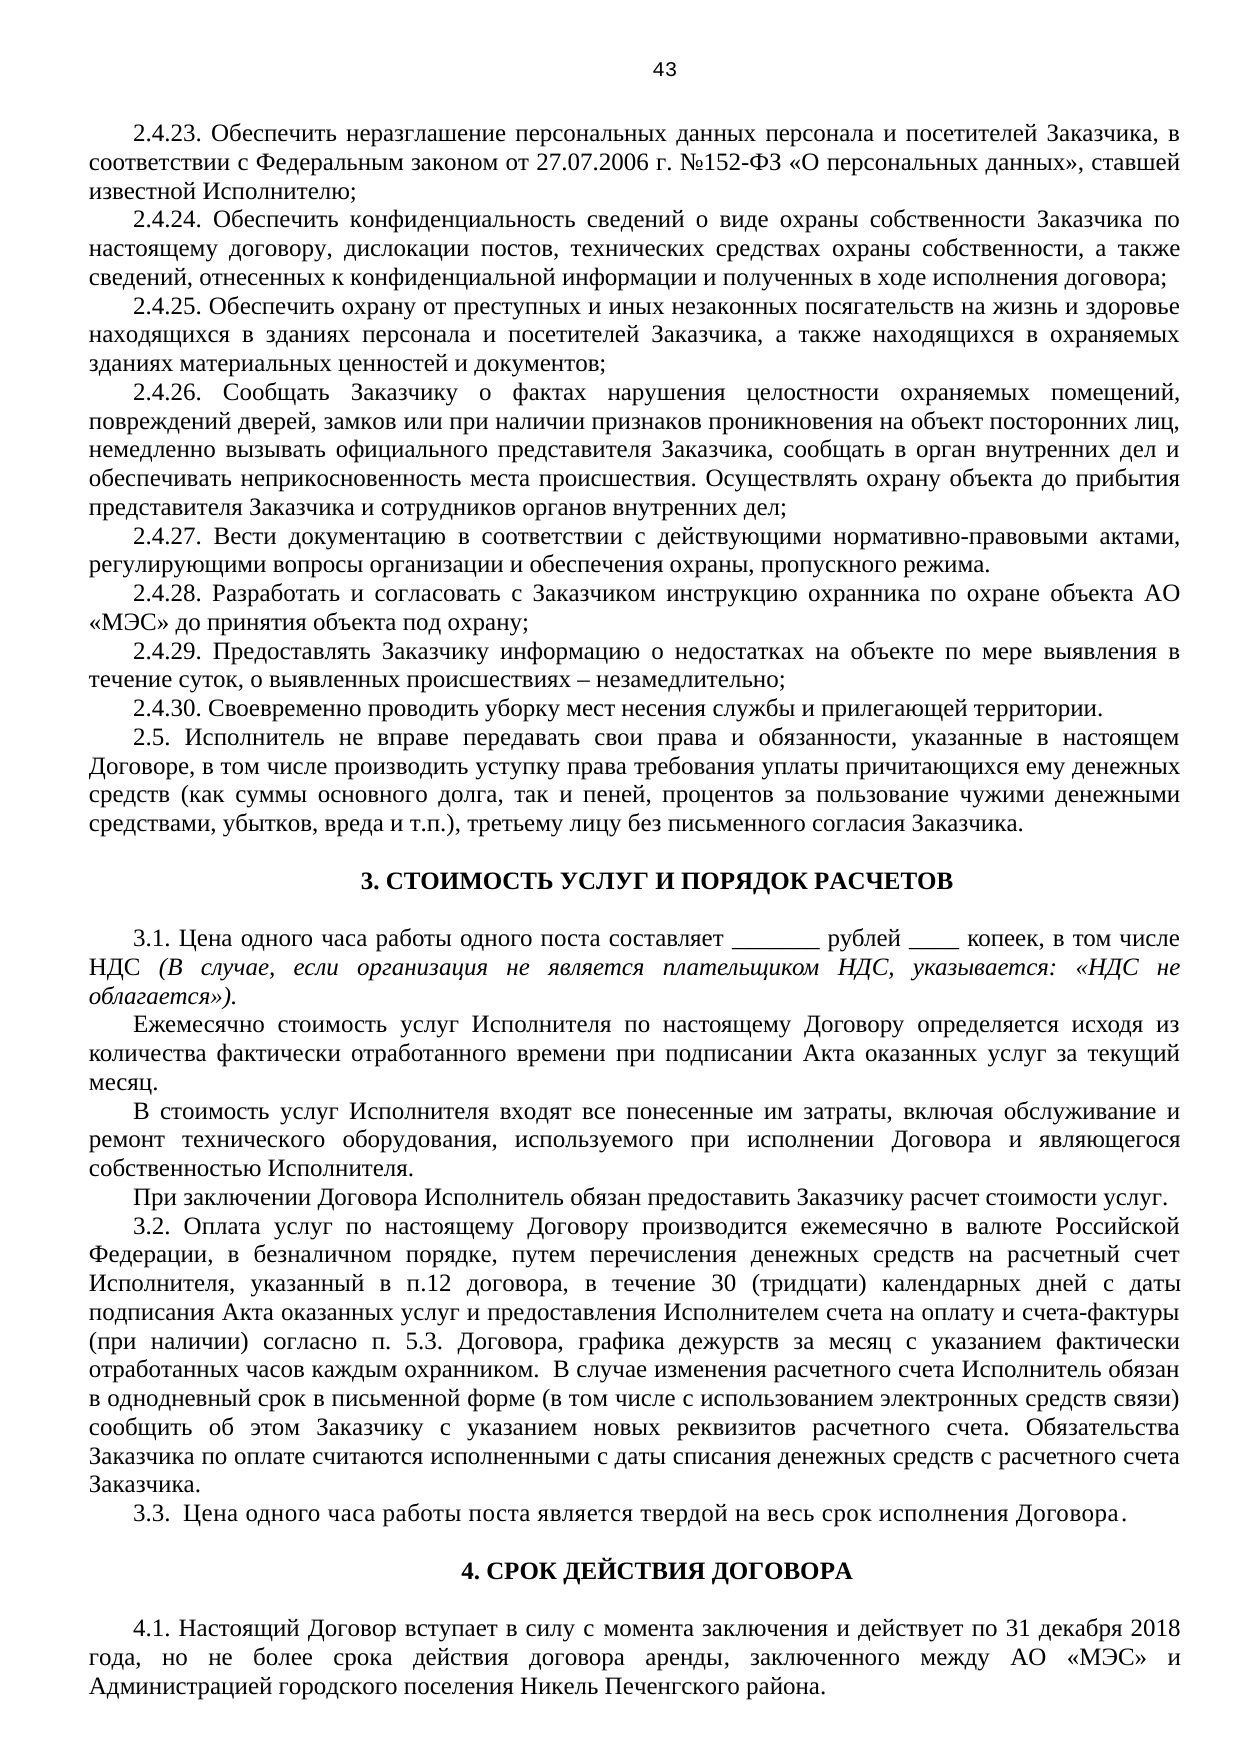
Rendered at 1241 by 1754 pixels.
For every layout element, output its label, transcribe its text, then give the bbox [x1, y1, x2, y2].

text 3.3. Цена одного часа работы поста является твердой на весь срок исполнения Договора. [89, 1498, 1181, 1527]
text 4. СРОК ДЕЙСТВИЯ ДОГОВОРА [89, 1556, 1181, 1584]
text 3. СТОИМОСТЬ УСЛУГ И ПОРЯДОК РАСЧЕТОВ [89, 866, 1181, 894]
text 3.1. Цена одного часа работы одного поста составляет _______ рублей ____ копеек, в том числе НДС (В случае, если организация не является плательщиком НДС, указывается: «НДС не облагается»). [89, 923, 1181, 1009]
text 4.1. Настоящий Договор вступает в силу с момента заключения и действует по 31 декабря 2018 года, но не более срока действия договора аренды, заключенного между АО «МЭС» и Администрацией городского поселения Никель Печенгского района. [89, 1613, 1181, 1699]
text 2.4.24. Обеспечить конфиденциальность сведений о виде охраны собственности Заказчика по настоящему договору, дислокации постов, технических средствах охраны собственности, а также сведений, отнесенных к конфиденциальной информации и полученных в ходе исполнения договора; [89, 204, 1181, 291]
text 2.4.26. Сообщать Заказчику о фактах нарушения целостности охраняемых помещений, повреждений дверей, замков или при наличии признаков проникновения на объект посторонних лиц, немедленно вызывать официального представителя Заказчика, сообщать в орган внутренних дел и обеспечивать неприкосновенность места происшествия. Осуществлять охрану объекта до прибытия представителя Заказчика и сотрудников органов внутренних дел; [89, 377, 1181, 521]
text В стоимость услуг Исполнителя входят все понесенные им затраты, включая обслуживание и ремонт технического оборудования, используемого при исполнении Договора и являющегося собственностью Исполнителя. [89, 1096, 1181, 1182]
text 3.2. Оплата услуг по настоящему Договору производится ежемесячно в валюте Российской Федерации, в безналичном порядке, путем перечисления денежных средств на расчетный счет Исполнителя, указанный в п.12 договора, в течение 30 (тридцати) календарных дней с даты подписания Акта оказанных услуг и предоставления Исполнителем счета на оплату и счета-фактуры (при наличии) согласно п. 5.3. Договора, графика дежурств за месяц с указанием фактически отработанных часов каждым охранником. В случае изменения расчетного счета Исполнитель обязан в однодневный срок в письменной форме (в том числе с использованием электронных средств связи) сообщить об этом Заказчику с указанием новых реквизитов расчетного счета. Обязательства Заказчика по оплате считаются исполненными с даты списания денежных средств с расчетного счета Заказчика. [89, 1211, 1181, 1498]
text 2.4.23. Обеспечить неразглашение персональных данных персонала и посетителей Заказчика, в соответствии с Федеральным законом от 27.07.2006 г. №152-ФЗ «О персональных данных», ставшей известной Исполнителю; [89, 118, 1181, 204]
text 2.4.25. Обеспечить охрану от преступных и иных незаконных посягательств на жизнь и здоровье находящихся в зданиях персонала и посетителей Заказчика, а также находящихся в охраняемых зданиях материальных ценностей и документов; [89, 291, 1181, 377]
text 2.4.29. Предоставлять Заказчику информацию о недостатках на объекте по мере выявления в течение суток, о выявленных происшествиях – незамедлительно; [89, 636, 1181, 693]
text При заключении Договора Исполнитель обязан предоставить Заказчику расчет стоимости услуг. [89, 1182, 1181, 1211]
text 2.5. Исполнитель не вправе передавать свои права и обязанности, указанные в настоящем Договоре, в том числе производить уступку права требования уплаты причитающихся ему денежных средств (как суммы основного долга, так и пеней, процентов за пользование чужими денежными средствами, убытков, вреда и т.п.), третьему лицу без письменного согласия Заказчика. [89, 722, 1181, 837]
text 2.4.30. Своевременно проводить уборку мест несения службы и прилегающей территории. [89, 693, 1181, 722]
text 2.4.28. Разработать и согласовать с Заказчиком инструкцию охранника по охране объекта АО «МЭС» до принятия объекта под охрану; [89, 578, 1181, 636]
text 2.4.27. Вести документацию в соответствии с действующими нормативно-правовыми актами, регулирующими вопросы организации и обеспечения охраны, пропускного режима. [89, 521, 1181, 578]
text Ежемесячно стоимость услуг Исполнителя по настоящему Договору определяется исходя из количества фактически отработанного времени при подписании Акта оказанных услуг за текущий месяц. [89, 1009, 1181, 1096]
